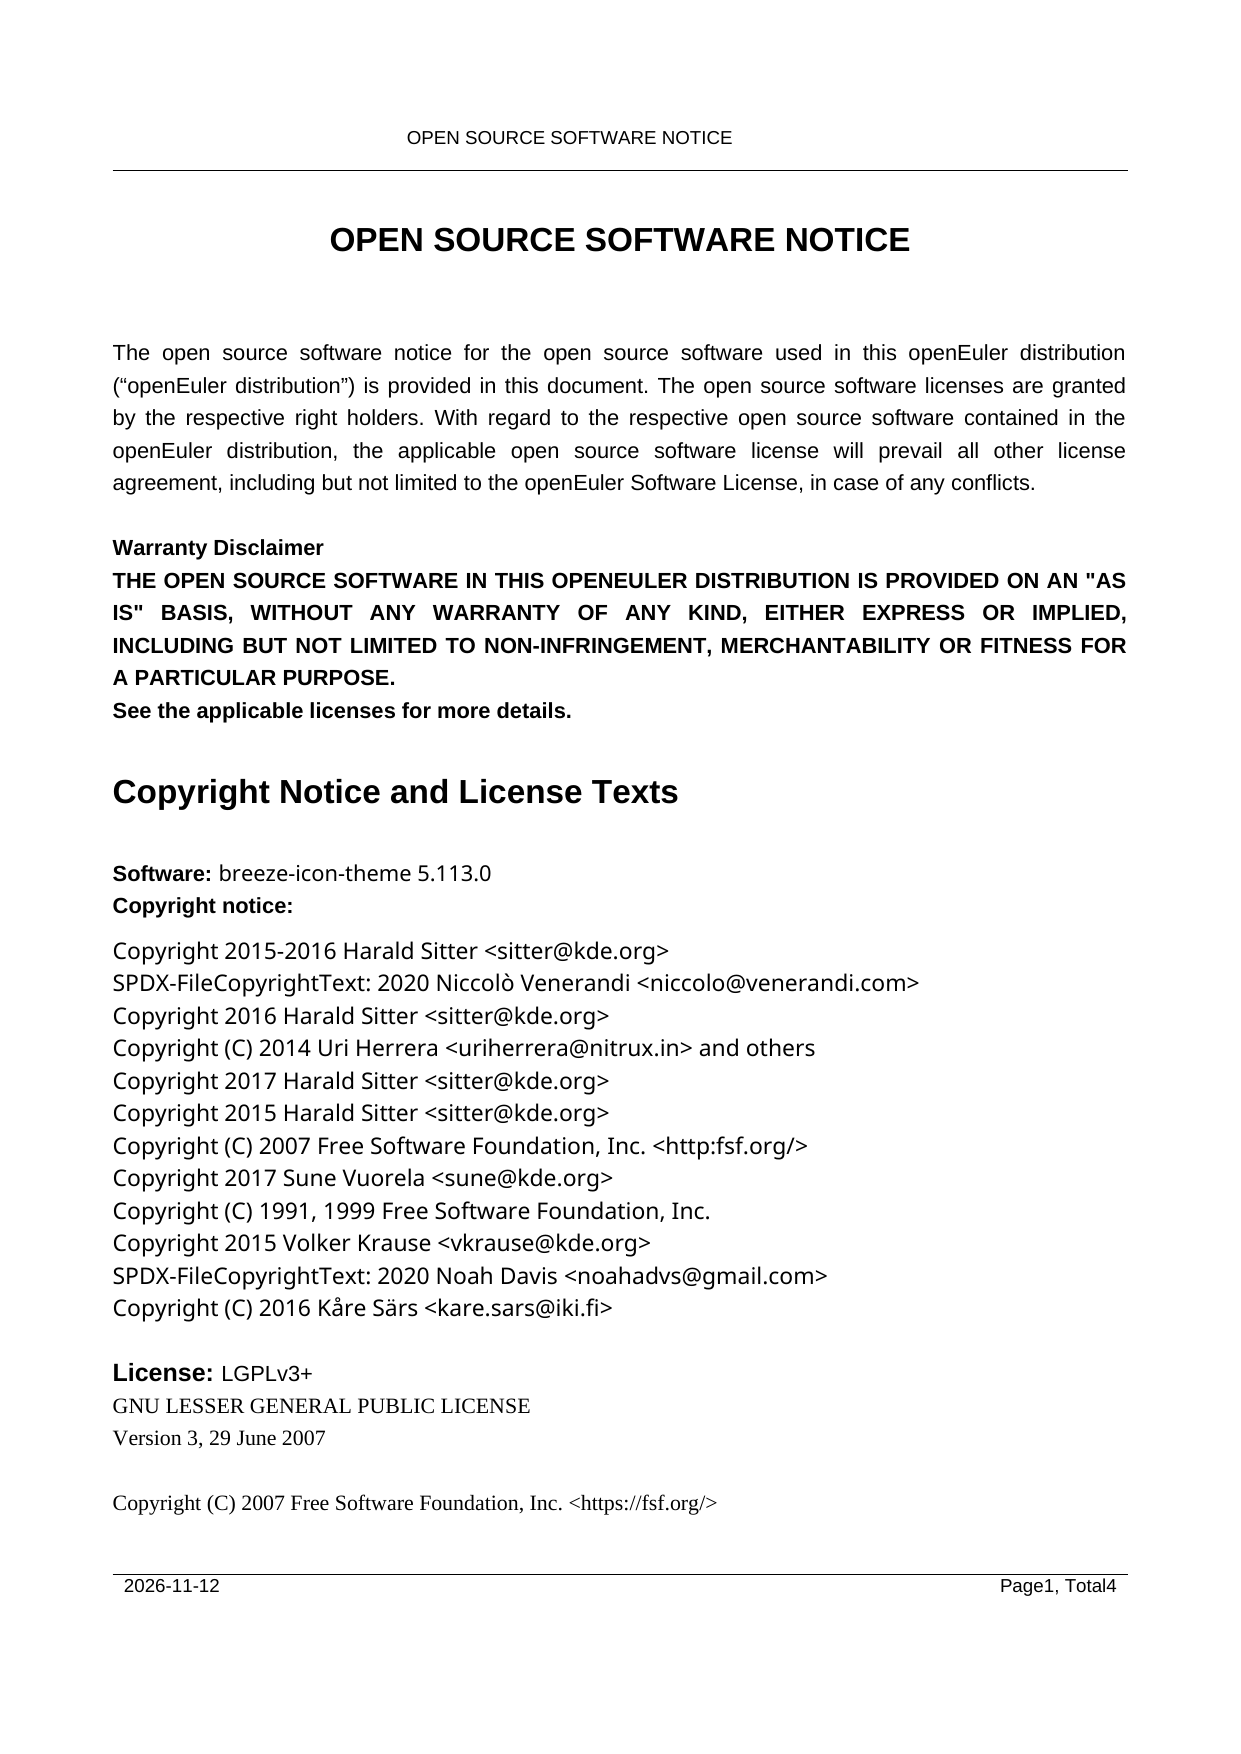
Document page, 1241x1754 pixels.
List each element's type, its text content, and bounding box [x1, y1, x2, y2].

text Copyright Notice and License Texts [112, 759, 1128, 824]
text Warranty Disclaimer [112, 531, 1128, 564]
text The open source software notice for the open source software used in this openEuler distribution (“openEuler distribution”) is provided in this document. The open source software licenses are granted by the respective right holders. With regard to the respective open source software contained in the openEuler distribution, the applicable open source software license will prevail all other license agreement, including but not limited to the openEuler Software License, in case of any conflicts. [112, 336, 1128, 499]
text Copyright 2015-2016 Harald Sitter <sitter@kde.org> SPDX-FileCopyrightText: 2020 Niccolò Venerandi <niccolo@venerandi.com> Copyright 2016 Harald Sitter <sitter@kde.org> Copyright (C) 2014 Uri Herrera <uriherrera@nitrux.in> and others Copyright 2017 Harald Sitter <sitter@kde.org> Copyright 2015 Harald Sitter <sitter@kde.org> Copyright (C) 2007 Free Software Foundation, Inc. <http:fsf.org/> Copyright 2017 Sune Vuorela <sune@kde.org> Copyright (C) 1991, 1999 Free Software Foundation, Inc. Copyright 2015 Volker Krause <vkrause@kde.org> SPDX-FileCopyrightText: 2020 Noah Davis <noahadvs@gmail.com> Copyright (C) 2016 Kåre Särs <kare.sars@iki.fi> [112, 934, 1128, 1356]
text THE OPEN SOURCE SOFTWARE IN THIS OPENEULER DISTRIBUTION IS PROVIDED ON AN "AS IS" BASIS, WITHOUT ANY WARRANTY OF ANY KIND, EITHER EXPRESS OR IMPLIED, INCLUDING BUT NOT LIMITED TO NON-INFRINGEMENT, MERCHANTABILITY OR FITNESS FOR A PARTICULAR PURPOSE. See the applicable licenses for more details. [112, 564, 1128, 726]
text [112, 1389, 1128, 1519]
title Software: breeze-icon-theme 5.113.0 [112, 856, 1128, 889]
text OPEN SOURCE SOFTWARE NOTICE [112, 206, 1128, 271]
text Copyright notice: [112, 889, 1128, 921]
text License: LGPLv3+ [112, 1356, 1128, 1389]
